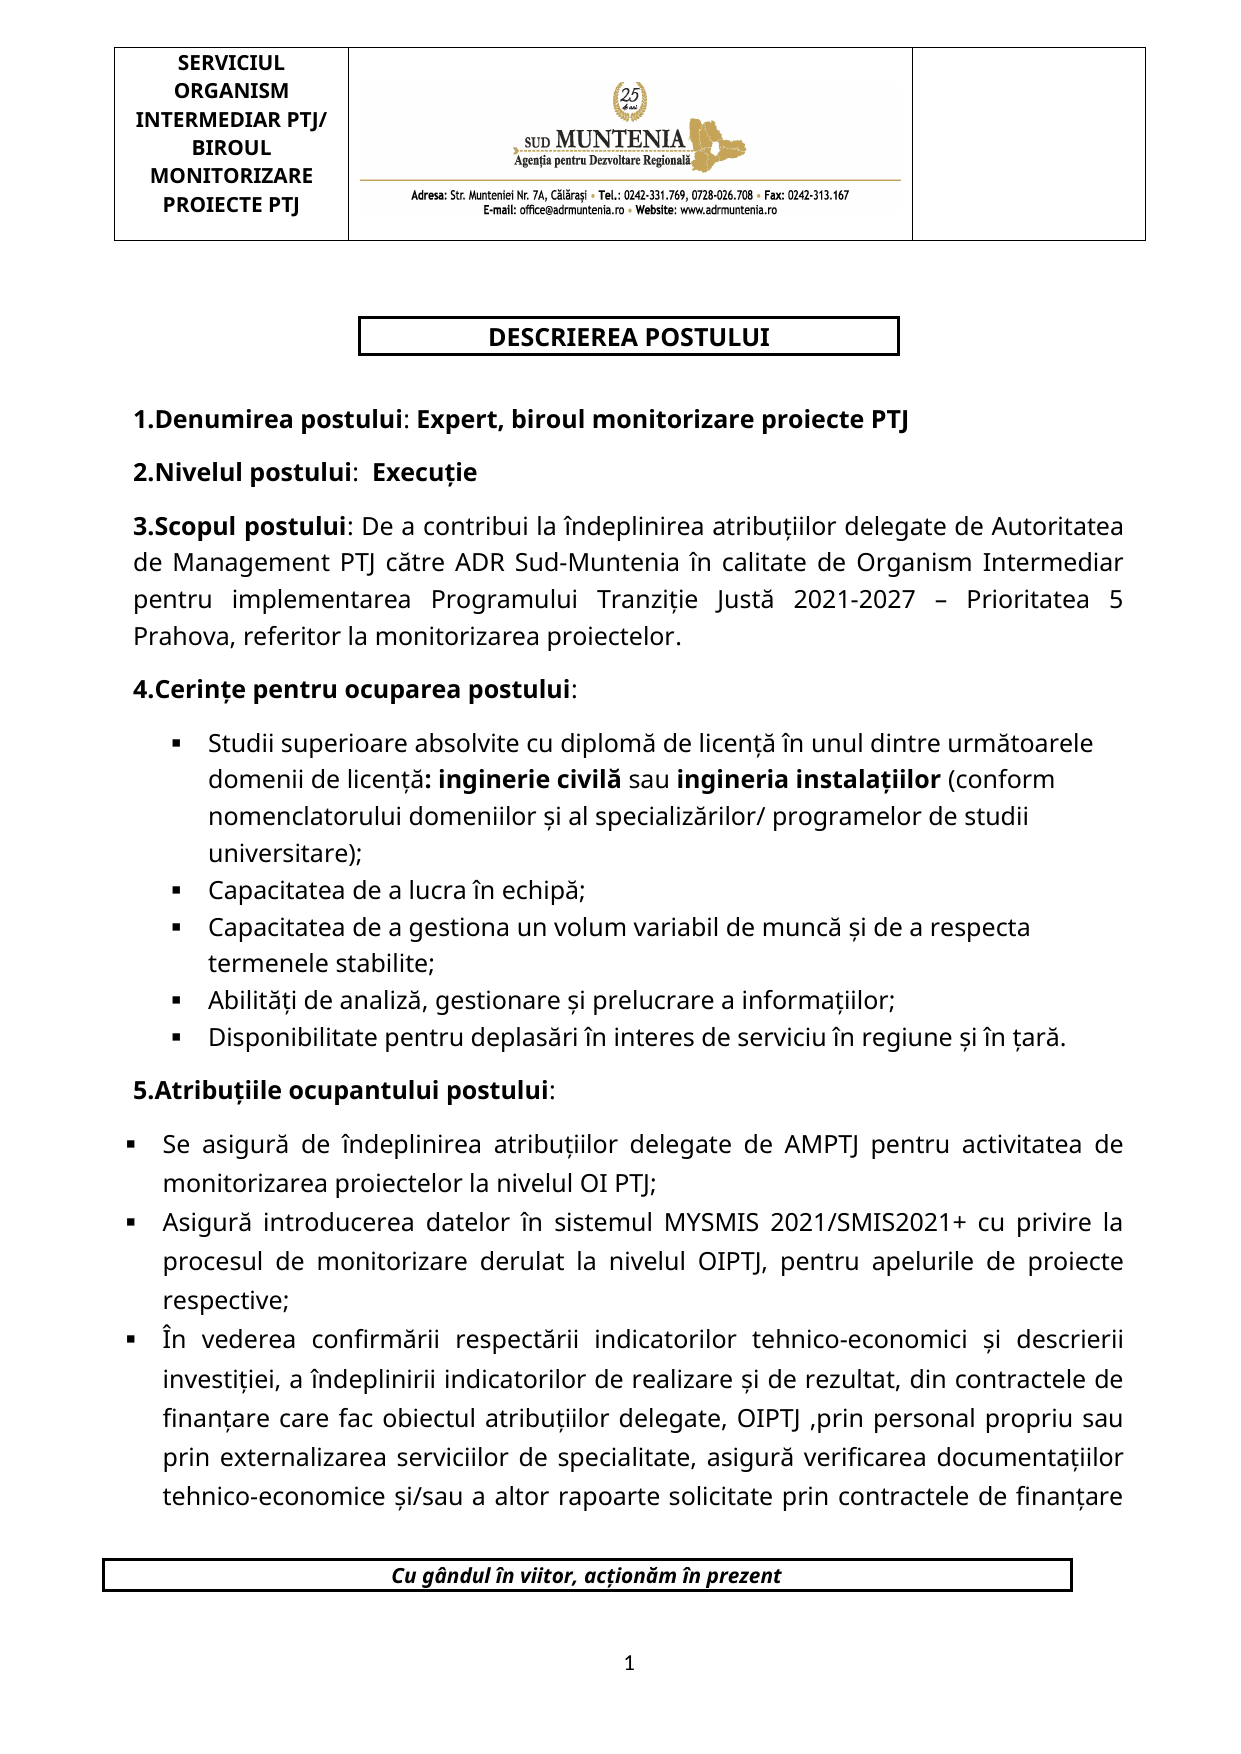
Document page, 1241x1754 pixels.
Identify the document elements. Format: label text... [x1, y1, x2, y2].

text 3.Scopul postului: De a contribui la îndeplinirea atribuțiilor delegate de Autoritatea de Management PTJ către ADR Sud-Muntenia în calitate de Organism Intermediar pentru implementarea Programului Tranziție Justă 2021-2027 – Prioritatea 5 Prahova, referitor la monitorizarea proiectelor. [133, 508, 1125, 652]
table_header SERVICIUL ORGANISM INTERMEDIAR PTJ/ BIROUL MONITORIZARE PROIECTE PTJ [115, 48, 348, 240]
table_header [913, 48, 1145, 240]
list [125, 1322, 1125, 1513]
table_header DESCRIEREA POSTULUI [361, 319, 897, 353]
list Disponibilitate pentru deplasări în interes de serviciu în regiune și în țară. [170, 1019, 1125, 1053]
list Studii superioare absolvite cu diplomă de licență în unul dintre următoarele domenii de licență: inginerie civilă sau ingineria instalațiilor (conform nomenclatorului domeniilor și al specializărilor/ programelor de studii universitare); [170, 725, 1125, 870]
list Capacitatea de a gestiona un volum variabil de muncă și de a respecta termenele stabilite; [170, 909, 1125, 980]
picture [359, 82, 901, 215]
text 2.Nivelul postului: Execuție [133, 455, 1125, 489]
list Se asigură de îndeplinirea atribuțiilor delegate de AMPTJ pentru activitatea de monitorizarea proiectelor la nivelul OI PTJ; [125, 1126, 1125, 1199]
list Capacitatea de a lucra în echipă; [170, 872, 1125, 906]
text 1.Denumirea postului: Expert, biroul monitorizare proiecte PTJ [133, 401, 1125, 435]
table_header [349, 48, 912, 240]
text 4.Cerințe pentru ocuparea postului: [133, 672, 1125, 706]
text 5.Atribuțiile ocupantului postului: [133, 1073, 1125, 1107]
list Abilități de analiză, gestionare și prelucrare a informațiilor; [170, 983, 1125, 1017]
list Asigură introducerea datelor în sistemul MYSMIS 2021/SMIS2021+ cu privire la procesul de monitorizare derulat la nivelul OIPTJ, pentru apelurile de proiecte respective; [125, 1205, 1125, 1317]
